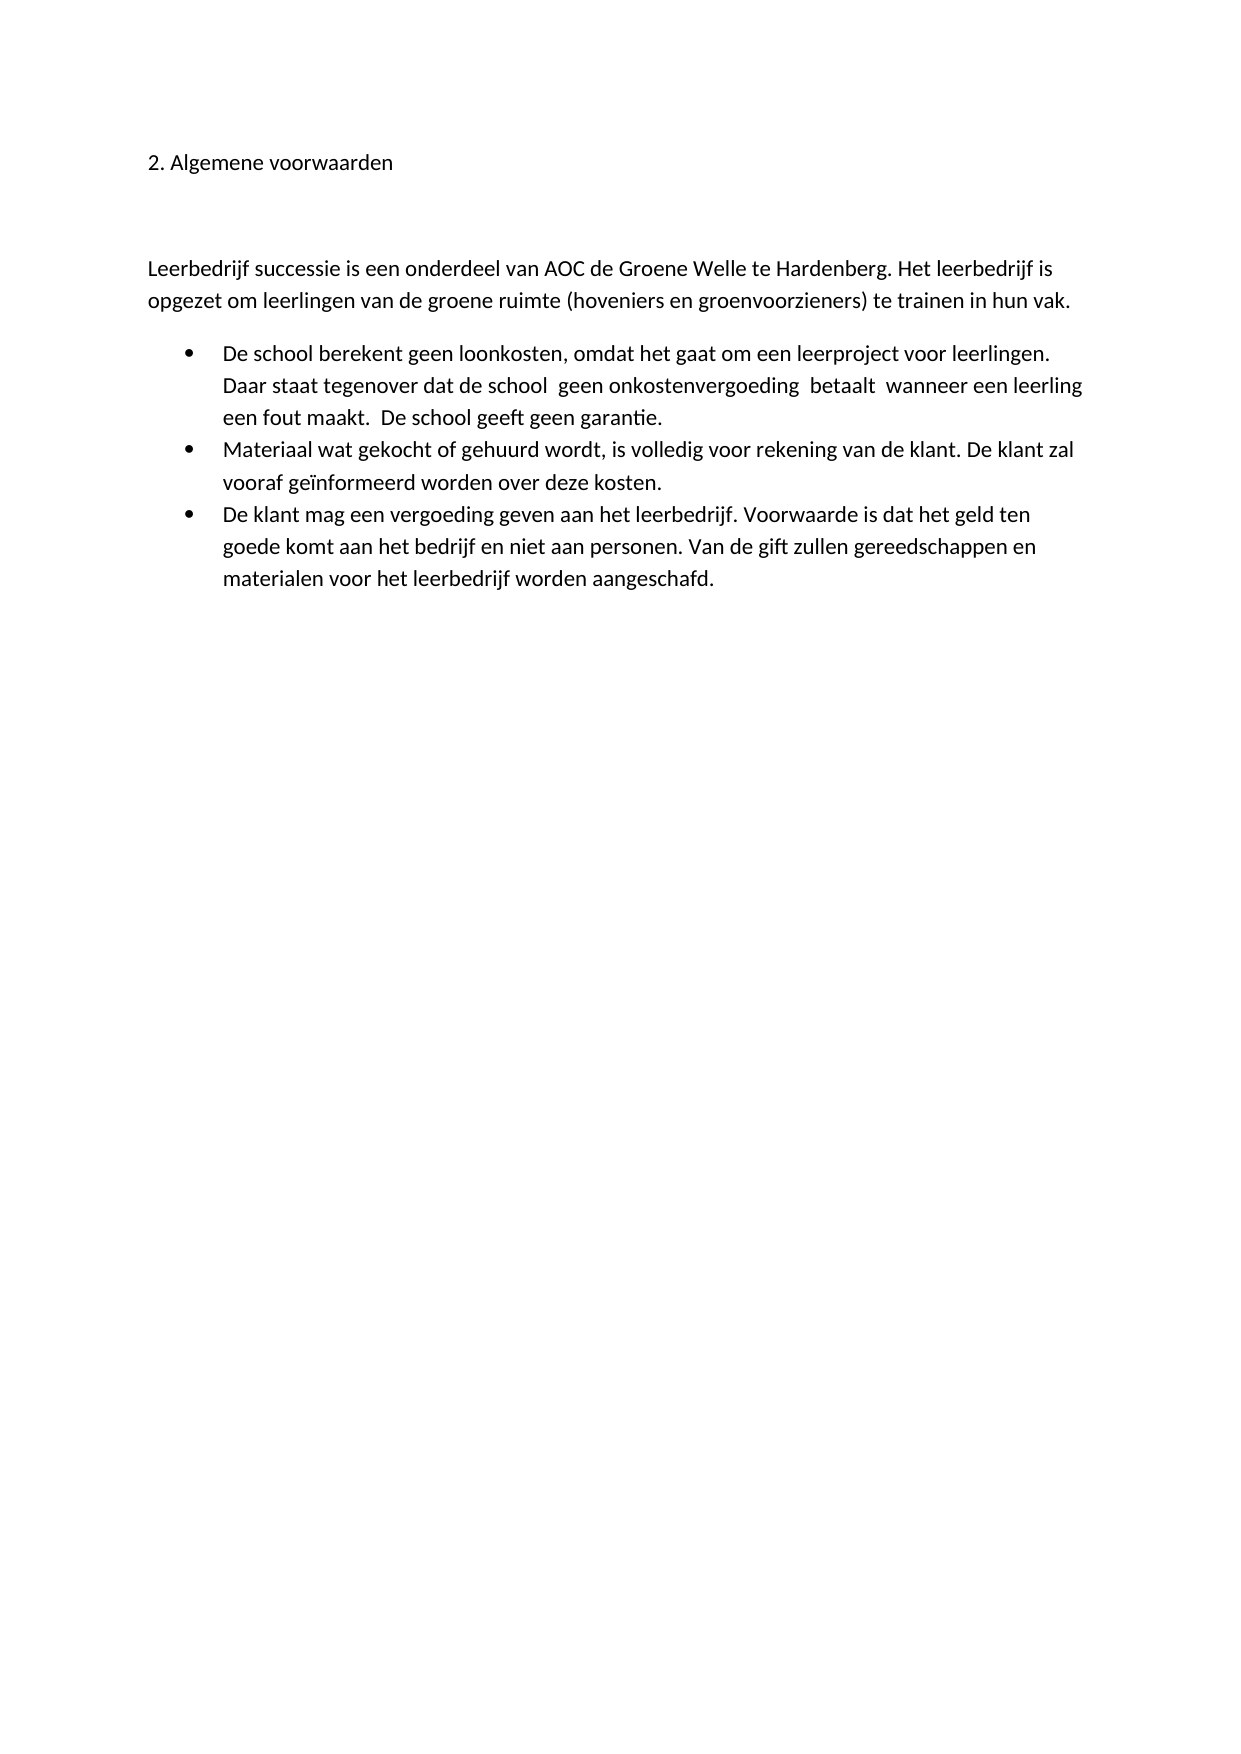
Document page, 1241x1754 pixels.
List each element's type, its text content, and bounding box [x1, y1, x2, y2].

list De school berekent geen loonkosten, omdat het gaat om een leerproject voor leerlingen. Daar staat tegenover dat de school geen onkostenvergoeding betaalt wanneer een leerling een fout maakt. De school geeft geen garantie. [185, 339, 1093, 431]
list Materiaal wat gekocht of gehuurd wordt, is volledig voor rekening van de klant. De klant zal vooraf geïnformeerd worden over deze kosten. [185, 435, 1093, 496]
text 2. Algemene voorwaarden [148, 148, 1093, 176]
text Leerbedrijf successie is een onderdeel van AOC de Groene Welle te Hardenberg. Het leerbedrijf is opgezet om leerlingen van de groene ruimte (hoveniers en groenvoorzieners) te trainen in hun vak. [148, 254, 1093, 314]
list De klant mag een vergoeding geven aan het leerbedrijf. Voorwaarde is dat het geld ten goede komt aan het bedrijf en niet aan personen. Van de gift zullen gereedschappen en materialen voor het leerbedrijf worden aangeschafd. [185, 500, 1093, 592]
